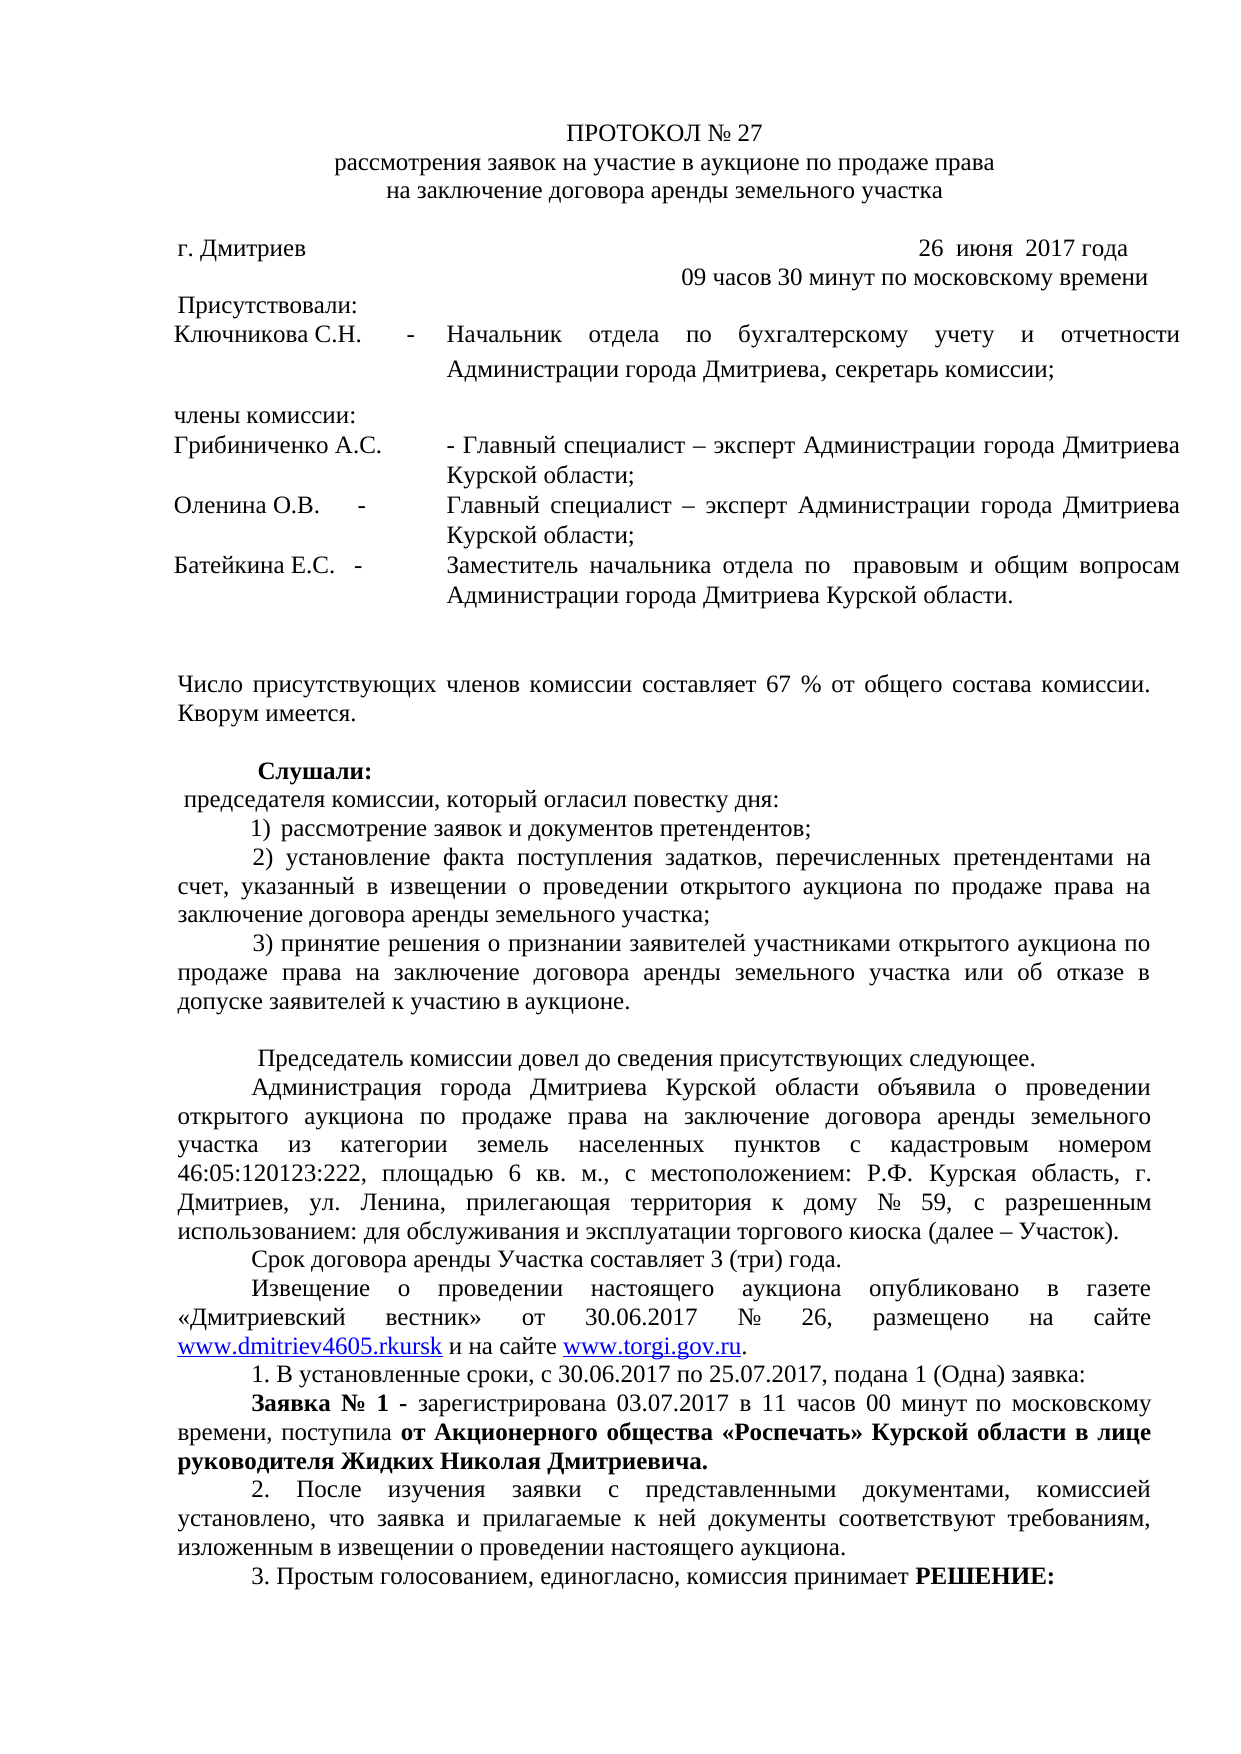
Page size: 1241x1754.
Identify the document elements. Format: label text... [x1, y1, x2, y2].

text Срок договора аренды Участка составляет 3 (три) года. [177, 1244, 1152, 1273]
text ПРОТОКОЛ № 27 [177, 118, 1152, 147]
text Присутствовали: [177, 291, 1152, 319]
text рассмотрения заявок на участие в аукционе по продаже права [177, 147, 1152, 176]
text Администрация города Дмитриева Курской области объявила о проведении открытого аукциона по продаже права на заключение договора аренды земельного участка из категории земель населенных пунктов с кадастровым номером 46:05:120123:222, площадью 6 кв. м., с местоположением: Р.Ф. Курская область, г. Дмитриев, ул. Ленина, прилегающая территория к дому № 59, с разрешенным использованием: для обслуживания и эксплуатации торгового киоска (далее – Участок). [177, 1072, 1152, 1244]
text 2. После изучения заявки с представленными документами, комиссией установлено, что заявка и прилагаемые к ней документы соответствуют требованиям, изложенным в извещении о проведении настоящего аукциона. [177, 1474, 1152, 1561]
text Председатель комиссии довел до сведения присутствующих следующее. [177, 1043, 1152, 1072]
text председателя комиссии, который огласил повестку дня: [177, 784, 1152, 813]
table_cell - Главный специалист – эксперт Администрации города Дмитриева Курской области; Главный специалист – эксперт Администрации города Дмитриева Курской области; Заместитель начальника отдела по правовым и общим вопросам Администрации города Дмитриева Курской области. [435, 400, 1192, 641]
table_cell члены комиссии: Грибиниченко А.С. Оленина О.В. - Батейкина Е.С. - [163, 400, 435, 641]
text Число присутствующих членов комиссии составляет 67 % от общего состава комиссии. Кворум имеется. [177, 669, 1152, 727]
text 3) принятие решения о признании заявителей участниками открытого аукциона по продаже права на заключение договора аренды земельного участка или об отказе в допуске заявителей к участию в аукционе. [177, 928, 1152, 1014]
text 2) установление факта поступления задатков, перечисленных претендентами на счет, указанный в извещении о проведении открытого аукциона по продаже права на заключение договора аренды земельного участка; [177, 842, 1152, 928]
text на заключение договора аренды земельного участка [177, 176, 1152, 204]
table_header - [395, 319, 435, 400]
text г. Дмитриев 26 июня 2017 года 09 часов 30 минут по московскому времени [177, 233, 1152, 291]
table_header Ключникова С.Н. [163, 319, 395, 400]
text 1. В установленные сроки, с 30.06.2017 по 25.07.2017, подана 1 (Одна) заявка: [177, 1359, 1152, 1388]
list рассмотрение заявок и документов претендентов; [177, 813, 1152, 842]
text Слушали: [177, 756, 1152, 784]
text Заявка № 1 - зарегистрирована 03.07.2017 в 11 часов 00 минут по московскому времени, поступила от Акционерного общества «Роспечать» Курской области в лице руководителя Жидких Николая Дмитриевича. [177, 1388, 1152, 1474]
table_header Начальник отдела по бухгалтерскому учету и отчетности Администрации города Дмитриева, секретарь комиссии; [435, 319, 1192, 400]
text 3. Простым голосованием, единогласно, комиссия принимает РЕШЕНИЕ: [177, 1561, 1152, 1589]
text Извещение о проведении настоящего аукциона опубликовано в газете «Дмитриевский вестник» от 30.06.2017 № 26, размещено на сайте www.dmitriev4605.rkursk и на сайте www.torgi.gov.ru. [177, 1273, 1152, 1359]
